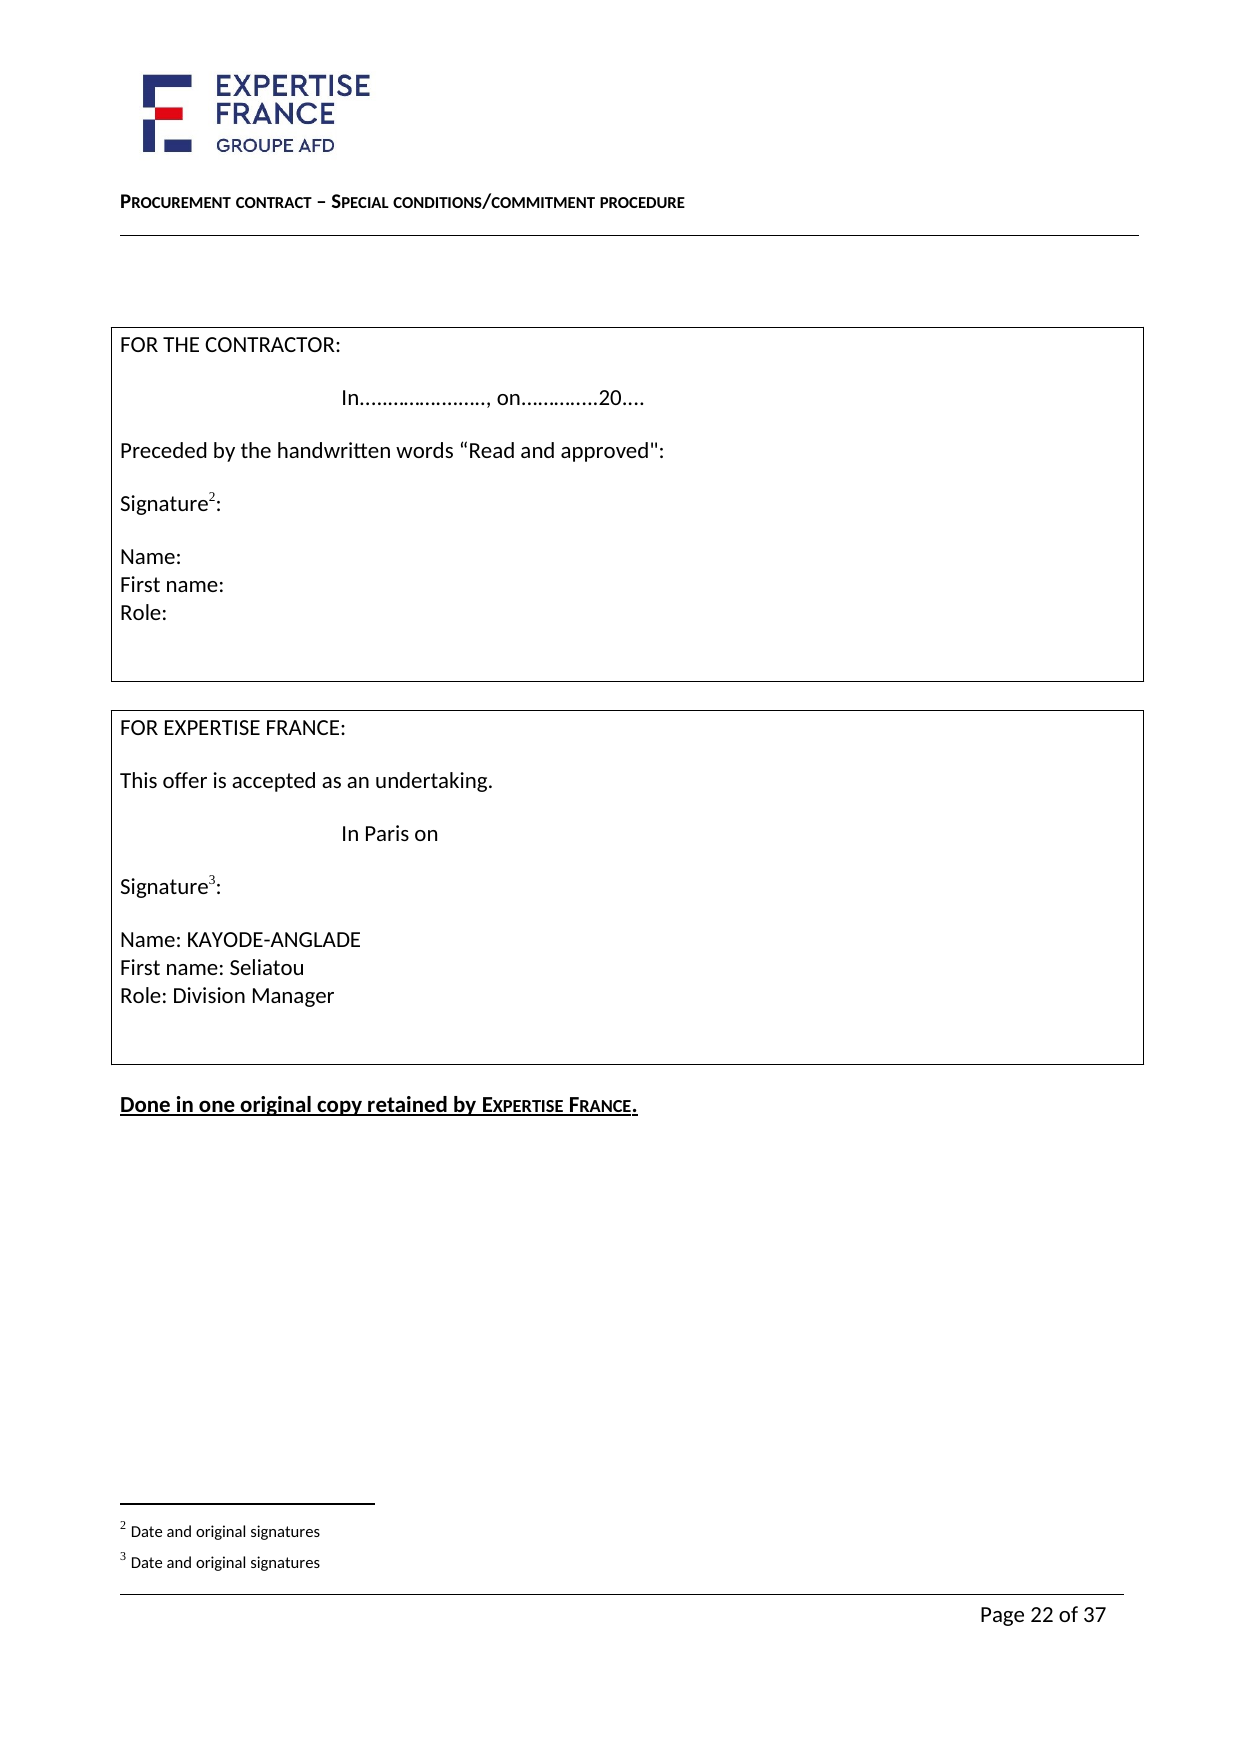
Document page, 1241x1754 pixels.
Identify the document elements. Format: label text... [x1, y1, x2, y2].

text Signature: [112, 486, 1143, 517]
text Signature: [112, 869, 1143, 900]
text Name: First name: [112, 539, 1143, 598]
text In.....………....….., on...…….....20.... [112, 379, 1143, 411]
text Role: Division Manager [120, 981, 1135, 1009]
text FOR EXPERTISE FRANCE: [112, 711, 1143, 741]
text Role: [120, 598, 1135, 626]
text Done in one original copy retained by Expertise France. [120, 1090, 1135, 1118]
text This offer is accepted as an undertaking. [112, 763, 1143, 794]
text FOR THE CONTRACTOR: [112, 328, 1143, 358]
text Name: KAYODE-ANGLADE First name: Seliatou [112, 922, 1143, 981]
text Preceded by the handwritten words “Read and approved": [112, 433, 1143, 464]
picture [120, 41, 397, 183]
text In Paris on [112, 816, 1143, 847]
